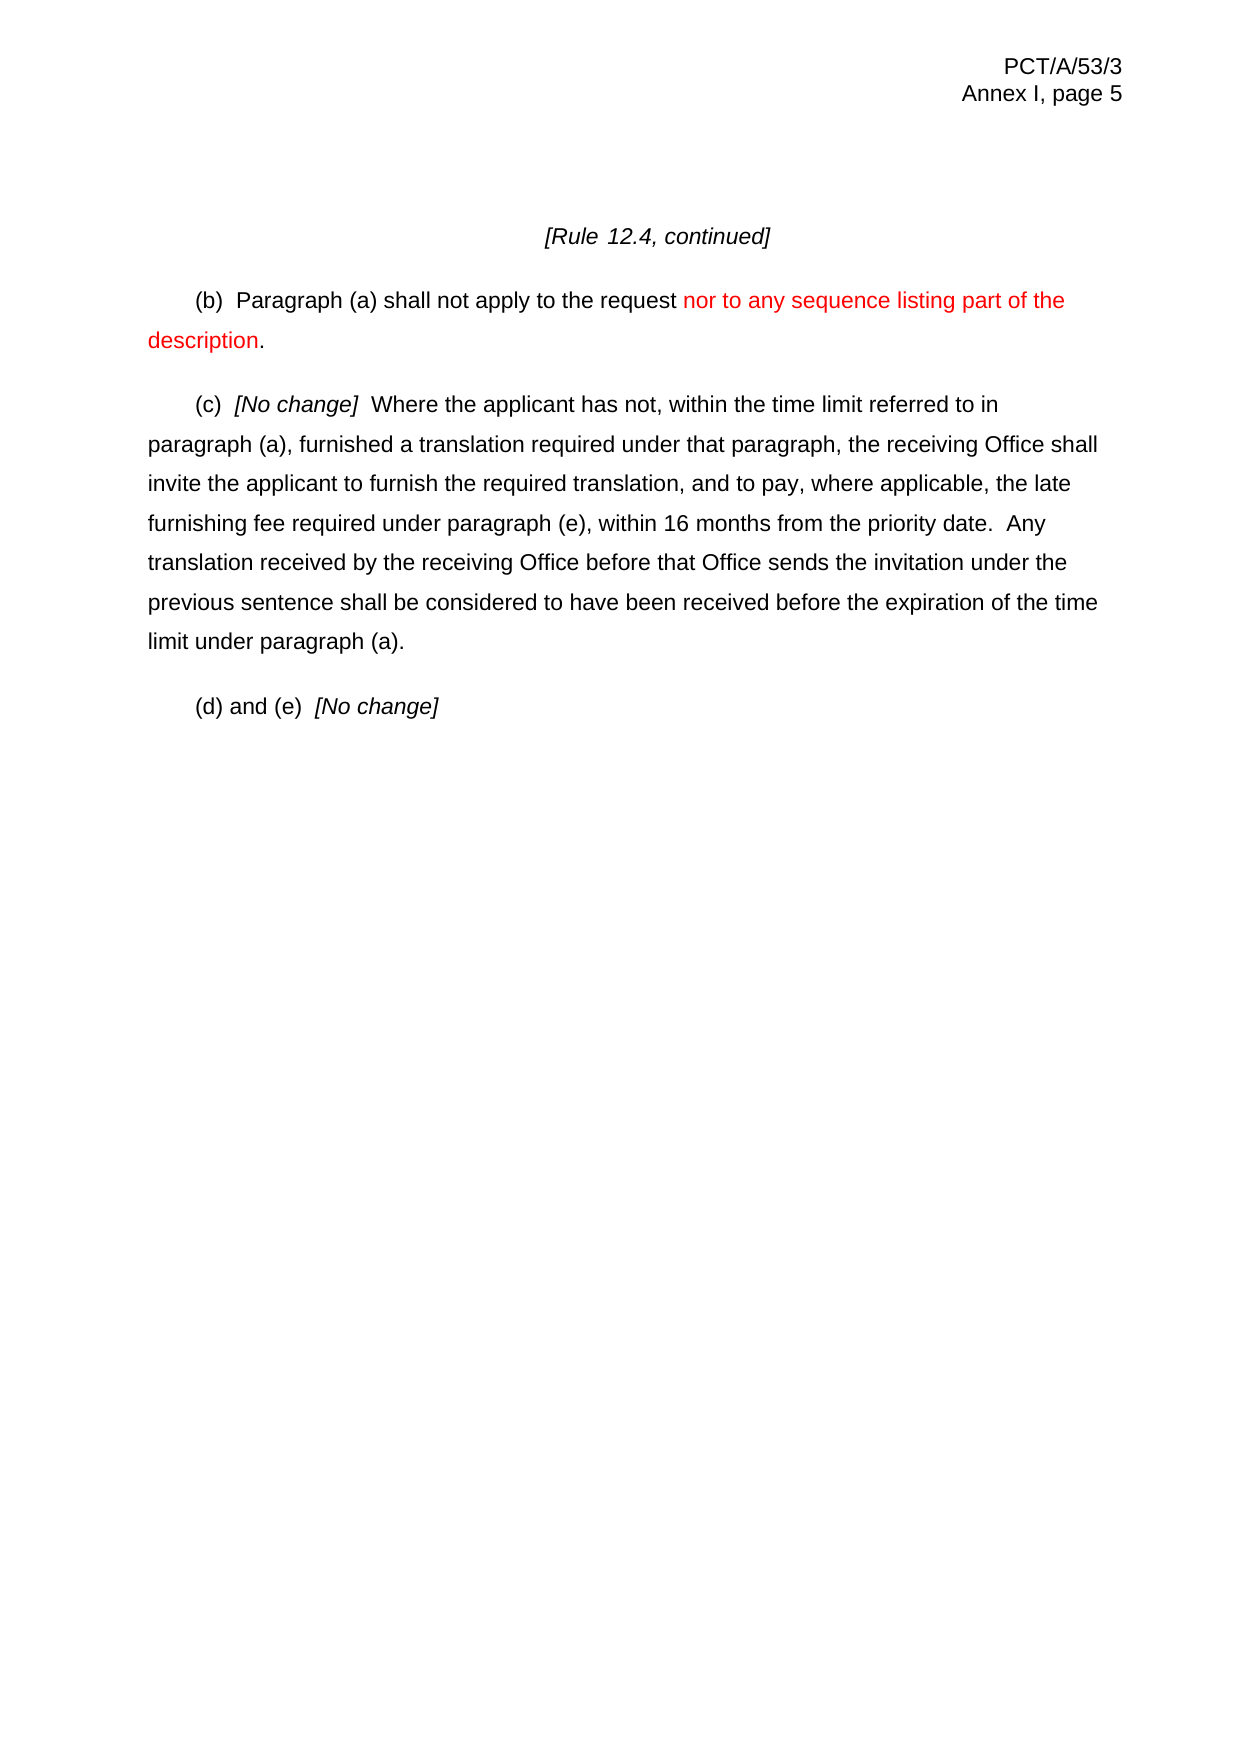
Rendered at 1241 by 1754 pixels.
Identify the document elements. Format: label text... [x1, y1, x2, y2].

text (d) and (e) [No change] [148, 693, 1122, 719]
text (c) [No change] Where the applicant has not, within the time limit referred to in paragraph (a), furnished a translation required under that paragraph, the receiving Office shall invite the applicant to furnish the required translation, and to pay, where applicable, the late furnishing fee required under paragraph (e), within 16 months from the priority date. Any translation received by the receiving Office before that Office sends the invitation under the previous sentence shall be considered to have been received before the expiration of the time limit under paragraph (a). [148, 391, 1122, 655]
text (b) Paragraph (a) shall not apply to the request nor to any sequence listing part of the description. [148, 287, 1122, 353]
text [Rule 12.4, continued] [148, 223, 1122, 249]
